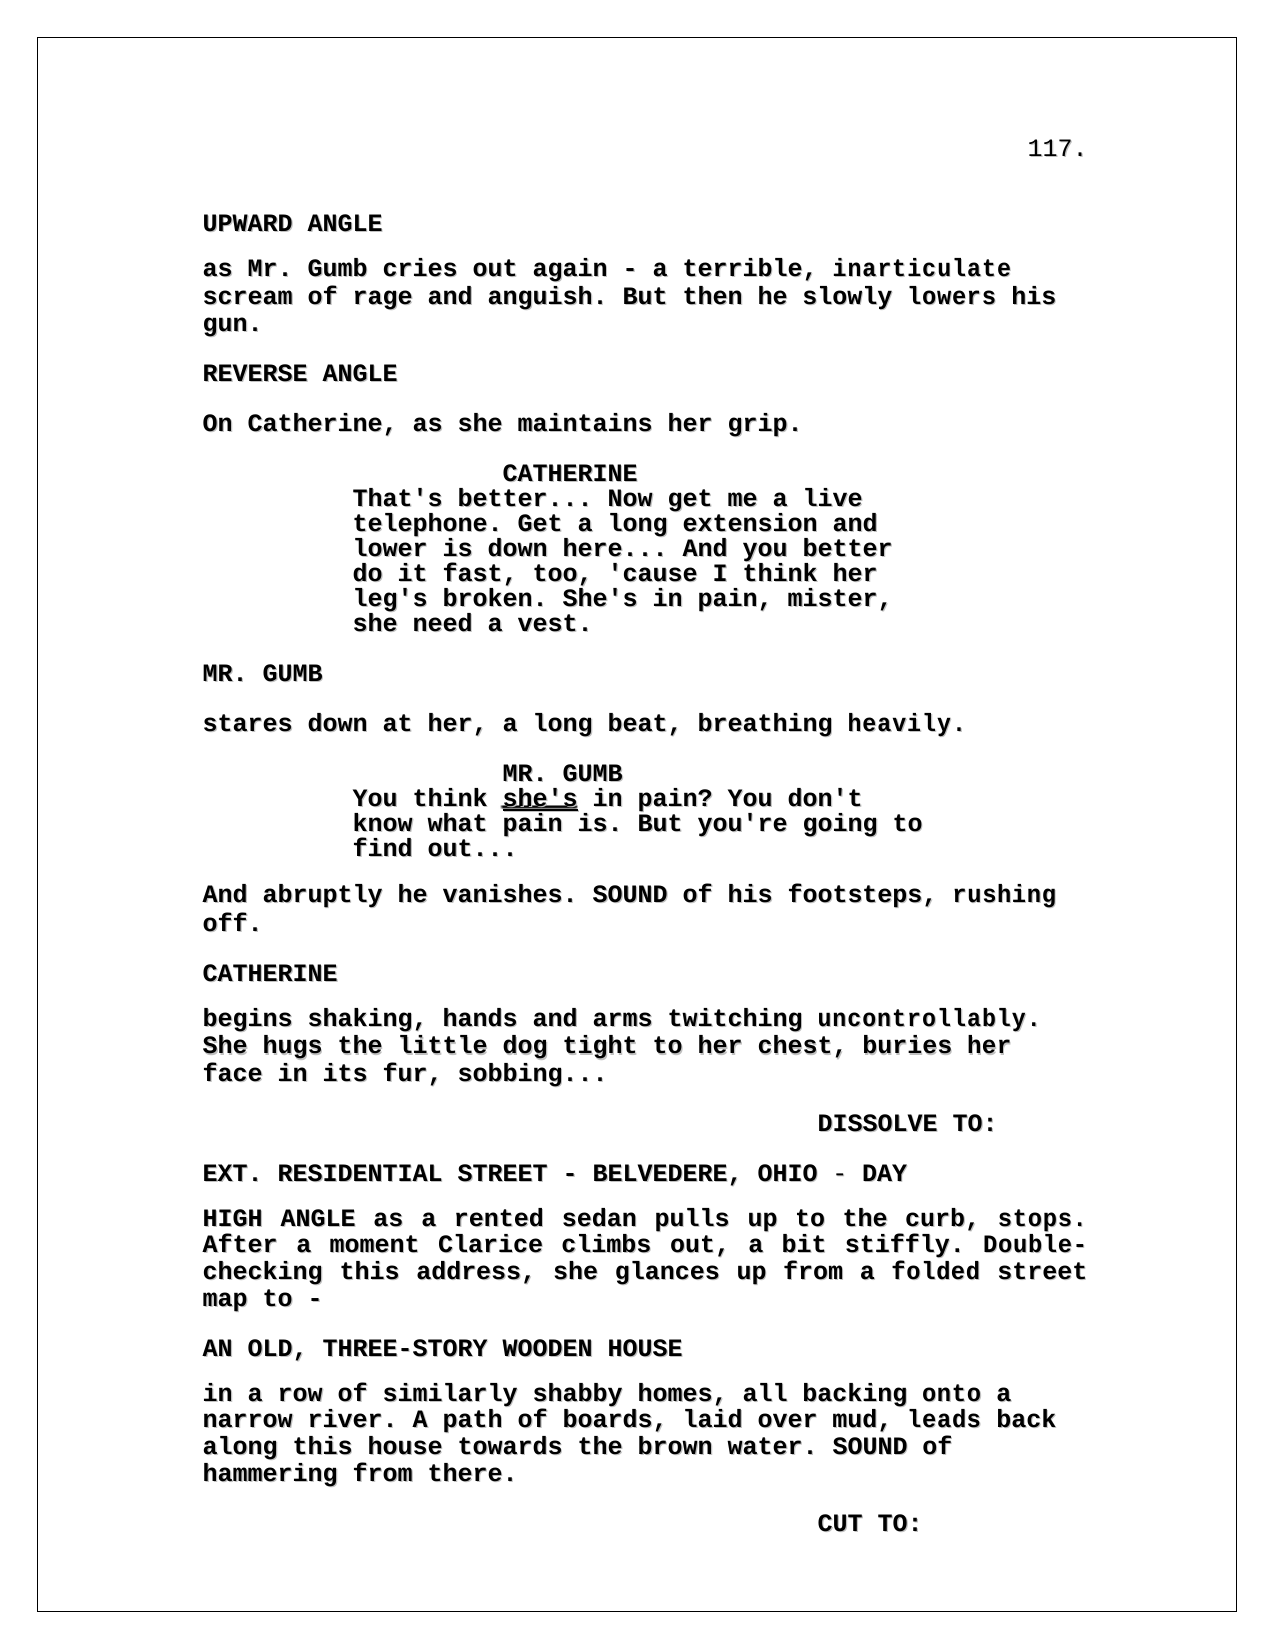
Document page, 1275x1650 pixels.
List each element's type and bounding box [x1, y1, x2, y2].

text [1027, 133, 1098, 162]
picture [38, 38, 1236, 1611]
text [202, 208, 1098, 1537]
